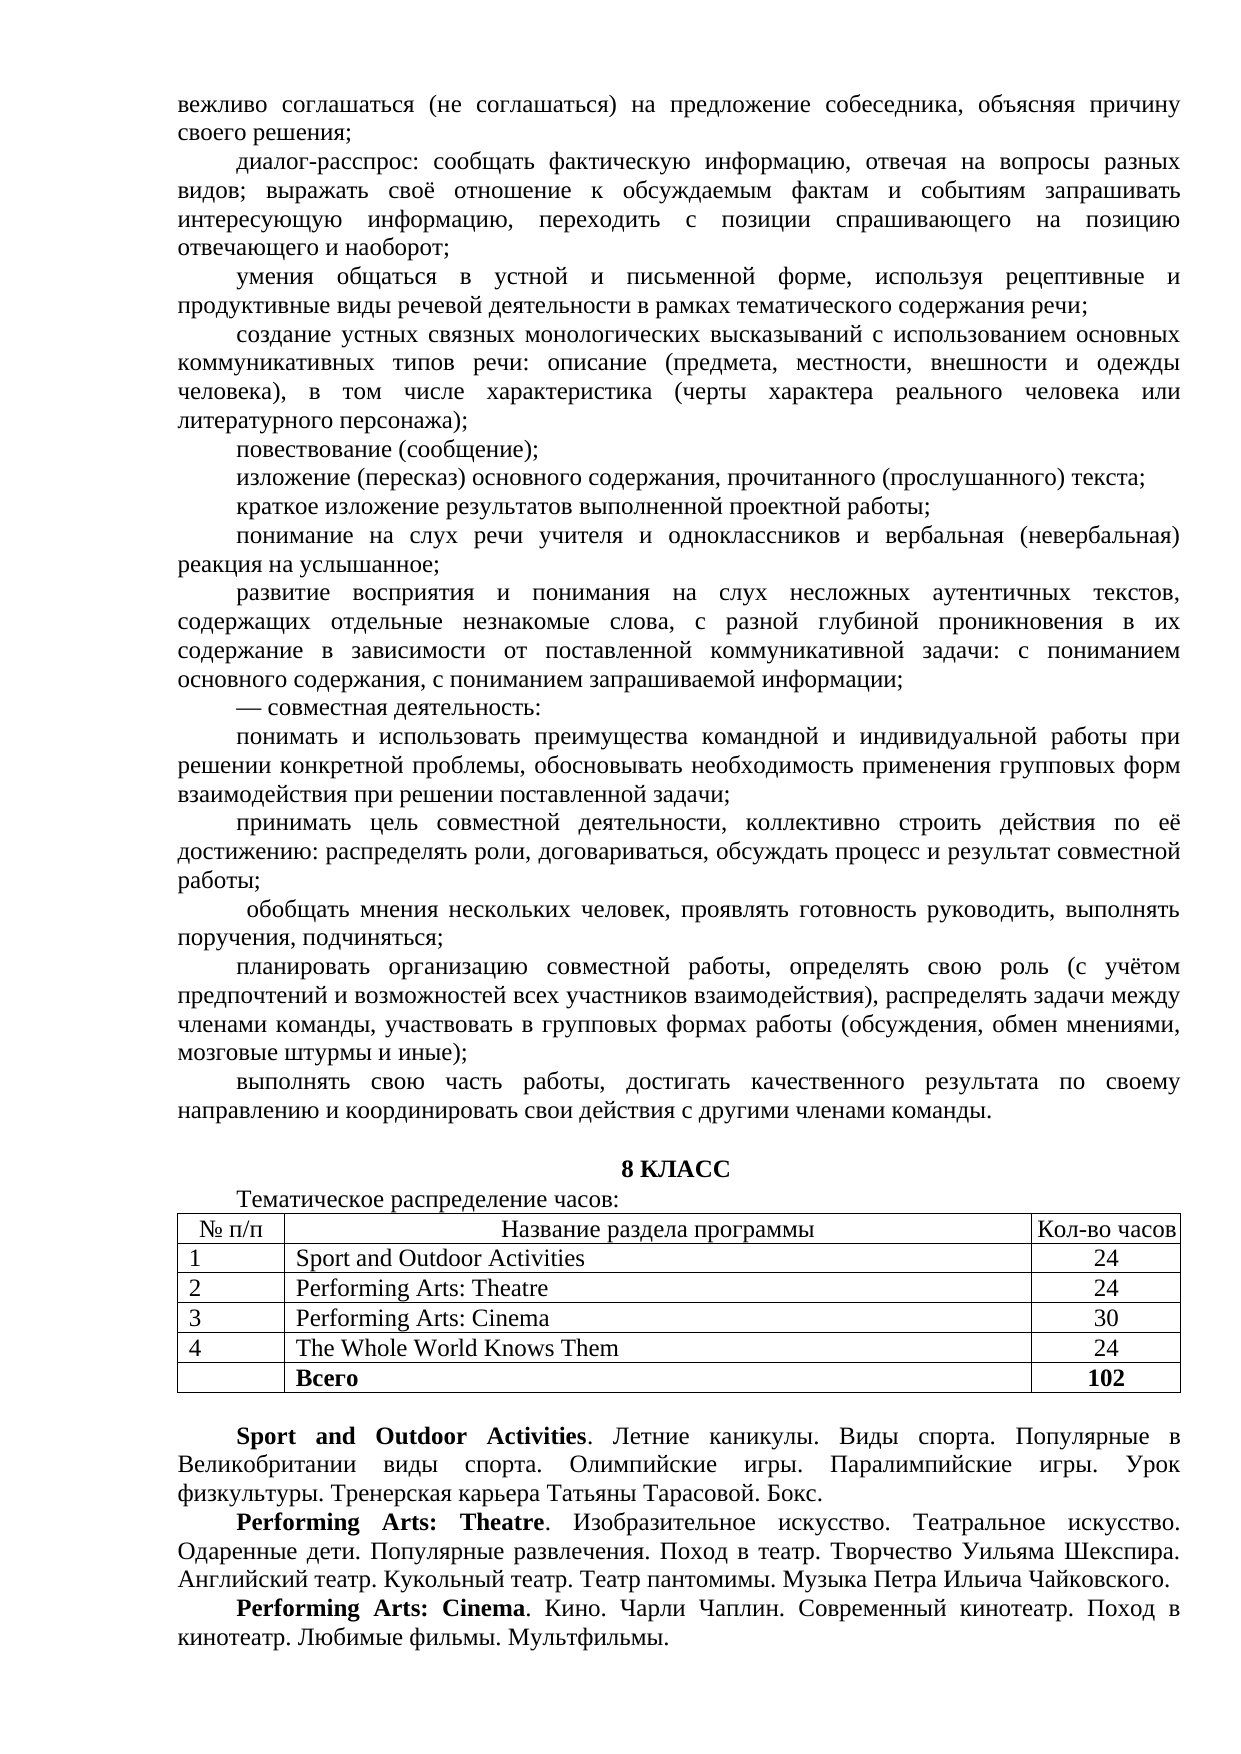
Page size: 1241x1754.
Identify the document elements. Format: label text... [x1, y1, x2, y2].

text изложение (пересказ) основного содержания, прочитанного (прослушанного) текста; [177, 462, 1181, 491]
table_cell 1 [178, 1244, 284, 1272]
table_cell The Whole World Knows Them [285, 1333, 1031, 1362]
table_header Название раздела программы [285, 1214, 1031, 1242]
table_cell 4 [178, 1333, 284, 1362]
text развитие восприятия и понимания на слух несложных аутентичных текстов, содержащих отдельные незнакомые слова, с разной глубиной проникновения в их содержание в зависимости от поставленной коммуникативной задачи: с пониманием основного содержания, с пониманием запрашиваемой информации; [177, 577, 1181, 692]
table_cell 2 [178, 1273, 284, 1302]
table_cell 24 [1032, 1273, 1180, 1302]
text диалог-расспрос: сообщать фактическую информацию, отвечая на вопросы разных видов; выражать своё отношение к обсуждаемым фактам и событиям запрашивать интересующую информацию, переходить с позиции спрашивающего на позицию отвечающего и наоборот; [177, 146, 1181, 261]
text повествование (сообщение); [177, 434, 1181, 462]
table_cell 24 [1032, 1244, 1180, 1272]
text умения общаться в устной и письменной форме, используя рецептивные и продуктивные виды речевой деятельности в рамках тематического содержания речи; [177, 261, 1181, 319]
text понимать и использовать преимущества командной и индивидуальной работы при решении конкретной проблемы, обосновывать необходимость применения групповых форм взаимодействия при решении поставленной задачи; [177, 721, 1181, 807]
table_cell 24 [1032, 1333, 1180, 1362]
table_cell 3 [178, 1303, 284, 1332]
table_header Кол-во часов [1032, 1214, 1180, 1242]
text понимание на слух речи учителя и одноклассников и вербальная (невербальная) реакция на услышанное; [177, 520, 1181, 577]
text Performing Arts: Theatre. Изобразительное искусство. Театральное искусство. Одаренные дети. Популярные развлечения. Поход в театр. Творчество Уильяма Шекспира. Английский театр. Кукольный театр. Театр пантомимы. Музыка Петра Ильича Чайковского. [177, 1507, 1181, 1593]
text 8 КЛАСС [177, 1154, 1174, 1182]
table_cell 30 [1032, 1303, 1180, 1332]
text Sport and Outdoor Activities. Летние каникулы. Виды спорта. Популярные в Великобритании виды спорта. Олимпийские игры. Паралимпийские игры. Урок физкультуры. Тренерская карьера Татьяны Тарасовой. Бокс. [177, 1421, 1181, 1507]
text принимать цель совместной деятельности, коллективно строить действия по её достижению: распределять роли, договариваться, обсуждать процесс и результат совместной работы; [177, 807, 1181, 894]
text выполнять свою часть работы, достигать качественного результата по своему направлению и координировать свои действия с другими членами команды. [177, 1066, 1181, 1124]
table_header № п/п [178, 1214, 284, 1242]
text создание устных связных монологических высказываний с использованием основных коммуникативных типов речи: описание (предмета, местности, внешности и одежды человека), в том числе характеристика (черты характера реального человека или литературного персонажа); [177, 319, 1181, 434]
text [177, 89, 1181, 146]
text планировать организацию совместной работы, определять свою роль (с учётом предпочтений и возможностей всех участников взаимодействия), распределять задачи между членами команды, участвовать в групповых формах работы (обсуждения, обмен мнениями, мозговые штурмы и иные); [177, 951, 1181, 1066]
text — совместная деятельность: [177, 692, 1181, 721]
text обобщать мнения нескольких человек, проявлять готовность руководить, выполнять поручения, подчиняться; [177, 894, 1181, 951]
table_cell Всего [285, 1363, 1031, 1392]
table_cell Sport and Outdoor Activities [285, 1244, 1031, 1272]
text Performing Arts: Cinema. Кино. Чарли Чаплин. Современный кинотеатр. Поход в кинотеатр. Любимые фильмы. Мультфильмы. [177, 1593, 1181, 1651]
text Тематическое распределение часов: [177, 1184, 1181, 1213]
table_cell Performing Arts: Theatre [285, 1273, 1031, 1302]
text краткое изложение результатов выполненной проектной работы; [177, 491, 1181, 520]
table_cell 102 [1032, 1363, 1180, 1392]
table_cell [178, 1363, 284, 1392]
table_cell Performing Arts: Cinema [285, 1303, 1031, 1332]
